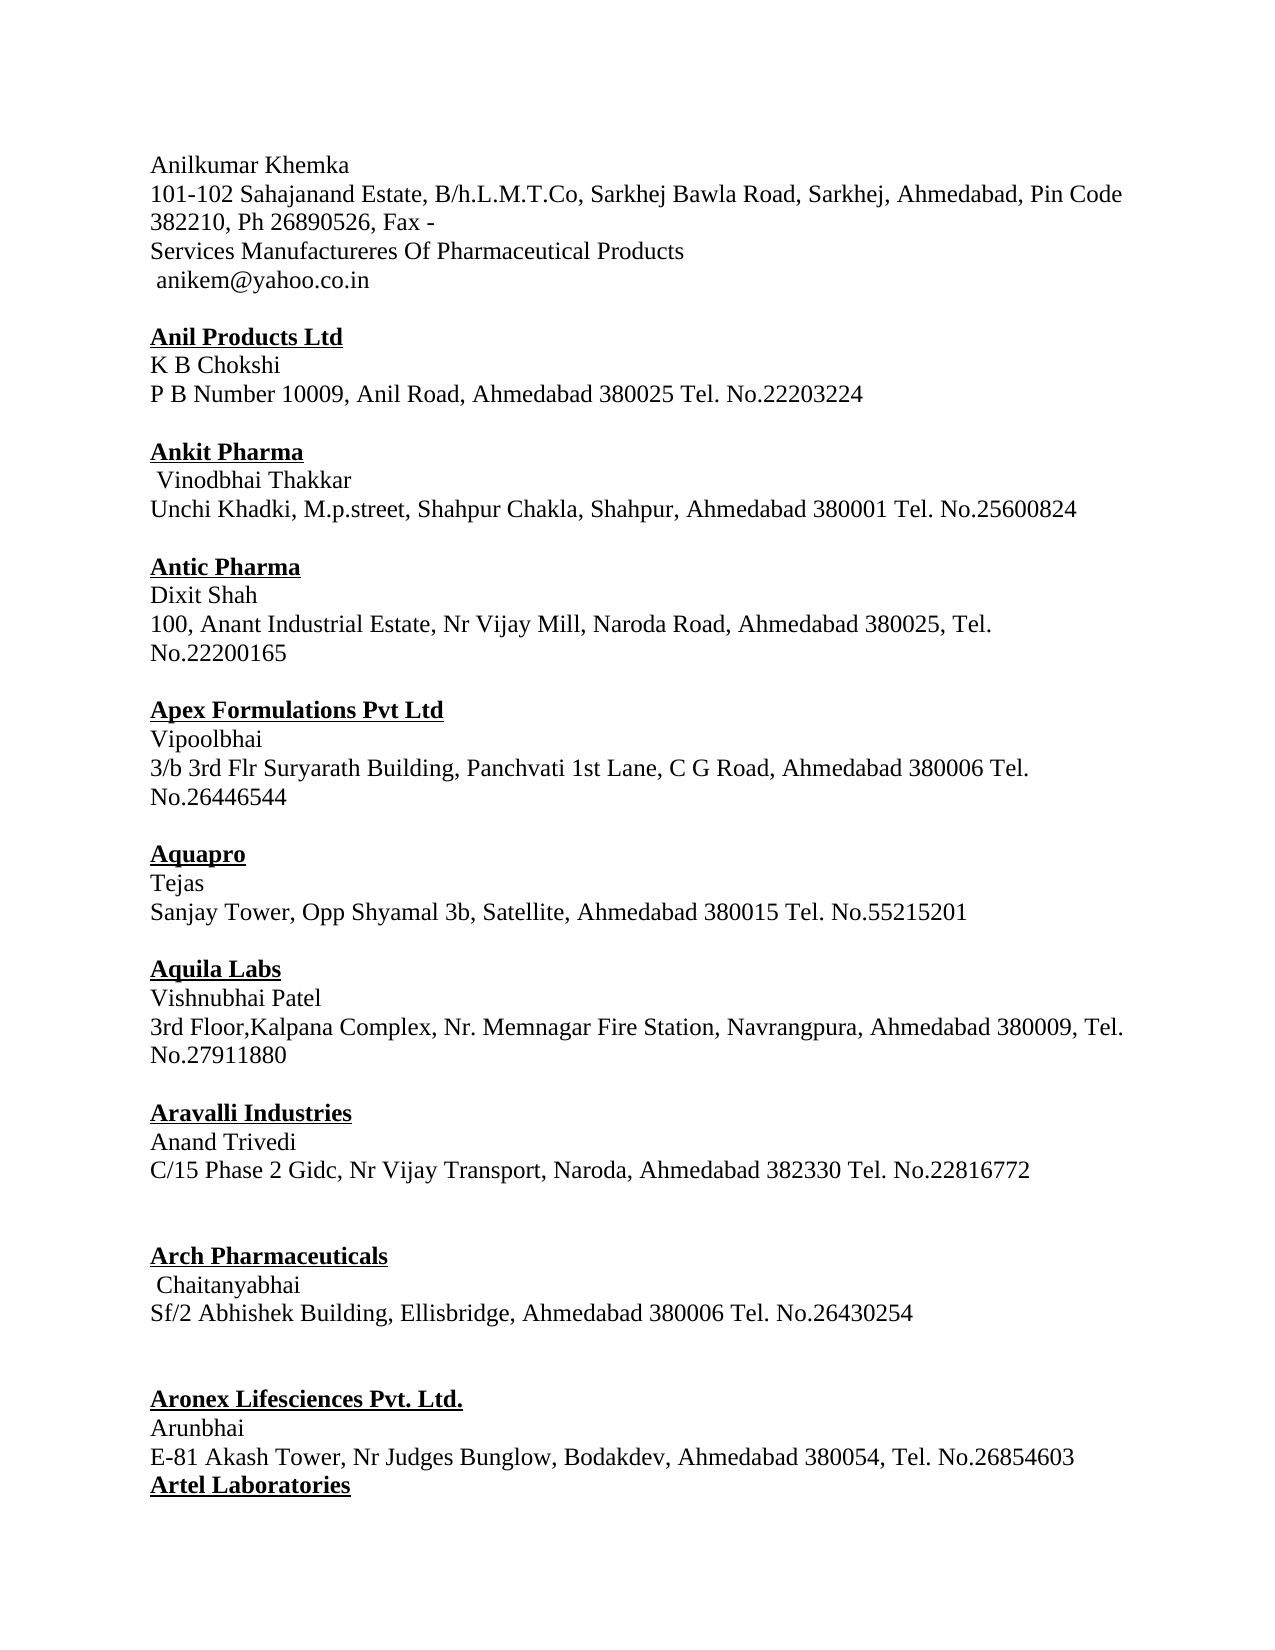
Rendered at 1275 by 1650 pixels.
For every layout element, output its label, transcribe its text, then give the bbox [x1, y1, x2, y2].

text Aronex Lifesciences Pvt. Ltd. Arunbhai E-81 Akash Tower, Nr Judges Bunglow, Bodakdev, Ahmedabad 380054, Tel. No.26854603 Artel Laboratories [150, 1384, 1125, 1499]
text Arch Pharmaceuticals [150, 1241, 1125, 1270]
text Anil Products Ltd K B Chokshi P B Number 10009, Anil Road, Ahmedabad 380025 Tel. No.22203224 Ankit Pharma Vinodbhai Thakkar Unchi Khadki, M.p.street, Shahpur Chakla, Shahpur, Ahmedabad 380001 Tel. No.25600824 Antic Pharma Dixit Shah 100, Anant Industrial Estate, Nr Vijay Mill, Naroda Road, Ahmedabad 380025, Tel. No.22200165 Apex Formulations Pvt Ltd Vipoolbhai 3/b 3rd Flr Suryarath Building, Panchvati 1st Lane, C G Road, Ahmedabad 380006 Tel. No.26446544 Aquapro Tejas Sanjay Tower, Opp Shyamal 3b, Satellite, Ahmedabad 380015 Tel. No.55215201 Aquila Labs Vishnubhai Patel 3rd Floor,Kalpana Complex, Nr. Memnagar Fire Station, Navrangpura, Ahmedabad 380009, Tel. No.27911880 Aravalli Industries Anand Trivedi C/15 Phase 2 Gidc, Nr Vijay Transport, Naroda, Ahmedabad 382330 Tel. No.22816772 [150, 322, 1125, 1241]
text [150, 150, 1125, 322]
text Chaitanyabhai Sf/2 Abhishek Building, Ellisbridge, Ahmedabad 380006 Tel. No.26430254 [150, 1270, 1125, 1384]
